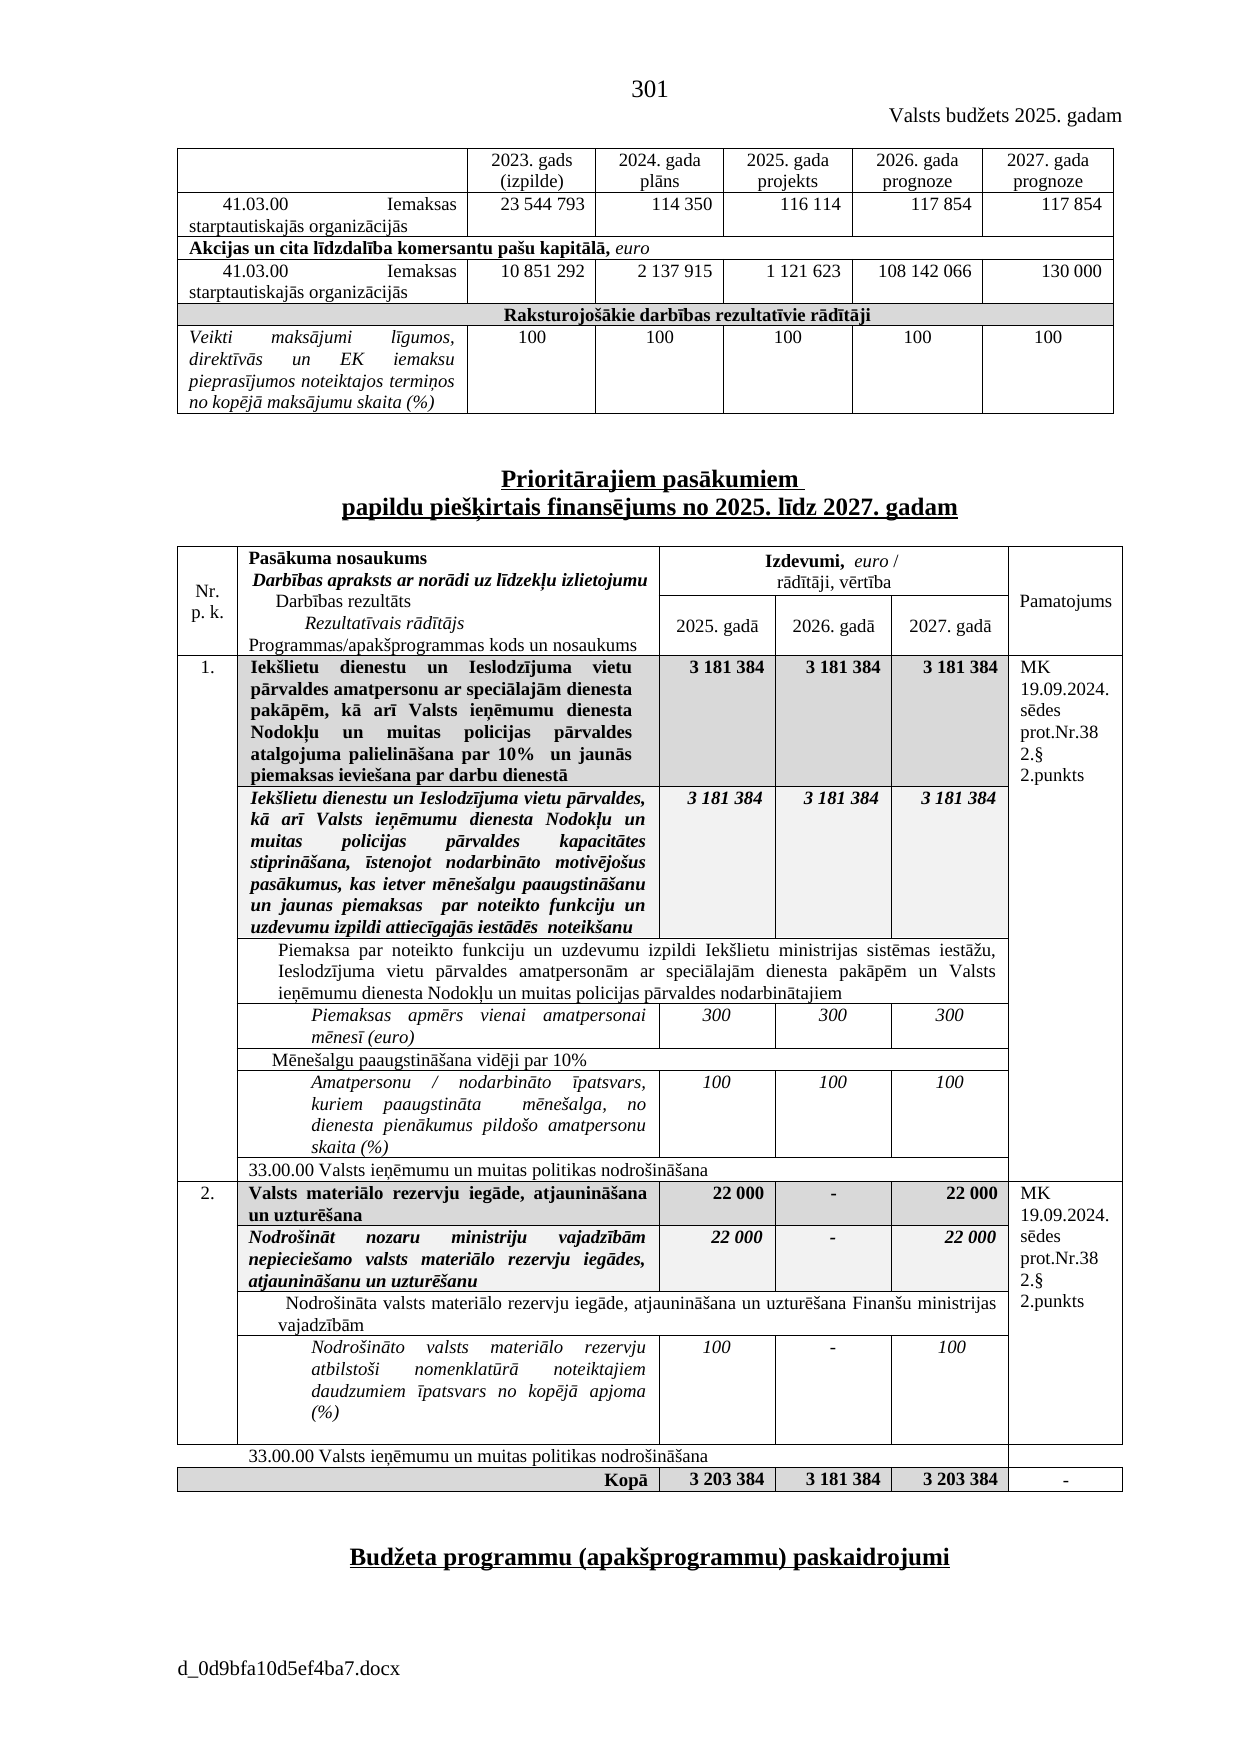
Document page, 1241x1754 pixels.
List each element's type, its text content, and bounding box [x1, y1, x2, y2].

table_cell Mēnešalgu paaugstināšana vidēji par 10% [238, 1049, 1008, 1070]
table_cell 3 181 384 [892, 787, 1008, 937]
table_header 2026. gada prognoze [853, 149, 982, 192]
table_cell 41.03.00 Iemaksas starptautiskajās organizācijās [178, 260, 467, 303]
table_cell 100 [596, 326, 723, 413]
table_cell Kopā [178, 1468, 659, 1491]
table_cell Piemaksa par noteikto funkciju un uzdevumu izpildi Iekšlietu ministrijas sistēmas iestāžu, Ieslodzījuma vietu pārvaldes amatpersonām ar speciālajām dienesta pakāpēm un Valsts ieņēmumu dienesta Nodokļu un muitas policijas pārvaldes nodarbinātajiem [238, 939, 1008, 1003]
table_cell 100 [468, 326, 595, 413]
table_cell Raksturojošākie darbības rezultatīvie rādītāji [178, 304, 1113, 325]
table_cell 114 350 [596, 193, 723, 236]
table_cell 117 854 [853, 193, 982, 236]
table_cell 41.03.00 Iemaksas starptautiskajās organizācijās [178, 193, 467, 236]
table_cell 2. [178, 1182, 237, 1444]
table_cell 100 [853, 326, 982, 413]
table_cell 3 203 384 [660, 1468, 775, 1491]
table_cell - [776, 1182, 891, 1225]
text papildu piešķirtais finansējums no 2025. līdz 2027. gadam [177, 492, 1122, 521]
table_cell 100 [776, 1071, 891, 1157]
table_header Pamatojums [1009, 547, 1122, 655]
table_cell 100 [983, 326, 1113, 413]
table_cell 22 000 [892, 1226, 1008, 1291]
table_cell 2026. gadā [776, 596, 891, 655]
table_cell - [776, 1336, 891, 1444]
table_cell 3 181 384 [776, 787, 891, 937]
table_cell 22 000 [660, 1226, 775, 1291]
table_cell MK 19.09.2024. sēdes prot.Nr.38 2.§ 2.punkts [1009, 1182, 1122, 1444]
table_cell 1 121 623 [724, 260, 852, 303]
table_cell 100 [724, 326, 852, 413]
table_cell 10 851 292 [468, 260, 595, 303]
table_cell 108 142 066 [853, 260, 982, 303]
table_header 2025. gada projekts [724, 149, 852, 192]
table_cell 3 203 384 [892, 1468, 1008, 1491]
table_header Pasākuma nosaukums Darbības apraksts ar norādi uz līdzekļu izlietojumu Darbības rezultāts Rezultatīvais rādītājs Programmas/apakšprogrammas kods un nosaukums [238, 547, 659, 655]
table_header 2023. gads (izpilde) [468, 149, 595, 192]
table_cell MK 19.09.2024. sēdes prot.Nr.38 2.§ 2.punkts [1009, 656, 1122, 1181]
table_cell 1. [178, 656, 237, 1181]
table_cell 33.00.00 Valsts ieņēmumu un muitas politikas nodrošināšana [237, 1445, 1008, 1467]
text Prioritārajiem pasākumiem [177, 464, 1122, 492]
table_cell 3 181 384 [660, 787, 775, 937]
table_header Izdevumi, euro / rādītāji, vērtība [660, 547, 1008, 595]
table_cell 300 [660, 1004, 775, 1047]
table_cell Nodrošināto valsts materiālo rezervju atbilstoši nomenklatūrā noteiktajiem daudzumiem īpatsvars no kopējā apjoma (%) [238, 1336, 659, 1444]
table_cell Piemaksas apmērs vienai amatpersonai mēnesī (euro) [238, 1004, 659, 1047]
table_cell 300 [776, 1004, 891, 1047]
table_cell 300 [892, 1004, 1008, 1047]
table_cell Valsts materiālo rezervju iegāde, atjaunināšana un uzturēšana [238, 1182, 659, 1225]
table_cell 100 [660, 1071, 775, 1157]
table_header 2024. gada plāns [596, 149, 723, 192]
table_cell 130 000 [983, 260, 1113, 303]
table_header [178, 149, 467, 192]
table_cell - [1009, 1468, 1122, 1491]
table_header 2027. gada prognoze [983, 149, 1113, 192]
table_cell Nodrošināt nozaru ministriju vajadzībām nepieciešamo valsts materiālo rezervju iegādes, atjaunināšanu un uzturēšanu [238, 1226, 659, 1291]
table_cell Veikti maksājumi līgumos, direktīvās un EK iemaksu pieprasījumos noteiktajos termiņos no kopējā maksājumu skaita (%) [178, 326, 467, 413]
table_cell 23 544 793 [468, 193, 595, 236]
table_cell 22 000 [660, 1182, 775, 1225]
table_cell Nodrošināta valsts materiālo rezervju iegāde, atjaunināšana un uzturēšana Finanšu ministrijas vajadzībām [238, 1292, 1008, 1335]
table_cell 2025. gadā [660, 596, 775, 655]
table_cell Akcijas un cita līdzdalība komersantu pašu kapitālā, euro [178, 237, 1113, 259]
table_cell 100 [892, 1071, 1008, 1157]
table_cell 100 [892, 1336, 1008, 1444]
text Budžeta programmu (apakšprogrammu) paskaidrojumi [177, 1542, 1122, 1571]
table_cell 117 854 [983, 193, 1113, 236]
table_cell 3 181 384 [892, 656, 1008, 786]
table_cell Iekšlietu dienestu un Ieslodzījuma vietu pārvaldes, kā arī Valsts ieņēmumu dienesta Nodokļu un muitas policijas pārvaldes kapacitātes stiprināšana, īstenojot nodarbināto motivējošus pasākumus, kas ietver mēnešalgu paaugstināšanu un jaunas piemaksas par noteikto funkciju un uzdevumu izpildi attiecīgajās iestādēs noteikšanu [238, 787, 659, 937]
table_cell 3 181 384 [776, 1468, 891, 1491]
table_cell Amatpersonu / nodarbināto īpatsvars, kuriem paaugstināta mēnešalga, no dienesta pienākumus pildošo amatpersonu skaita (%) [238, 1071, 659, 1157]
table_cell - [776, 1226, 891, 1291]
table_cell 100 [660, 1336, 775, 1444]
table_cell 33.00.00 Valsts ieņēmumu un muitas politikas nodrošināšana [238, 1158, 1008, 1181]
table_cell 3 181 384 [660, 656, 775, 786]
table_cell 22 000 [892, 1182, 1008, 1225]
table_cell 2027. gadā [892, 596, 1008, 655]
table_cell Iekšlietu dienestu un Ieslodzījuma vietu pārvaldes amatpersonu ar speciālajām dienesta pakāpēm, kā arī Valsts ieņēmumu dienesta Nodokļu un muitas policijas pārvaldes atalgojuma palielināšana par 10% un jaunās piemaksas ieviešana par darbu dienestā [238, 656, 659, 786]
table_cell 116 114 [724, 193, 852, 236]
table_cell 3 181 384 [776, 656, 891, 786]
table_header Nr. p. k. [178, 547, 237, 655]
table_cell 2 137 915 [596, 260, 723, 303]
